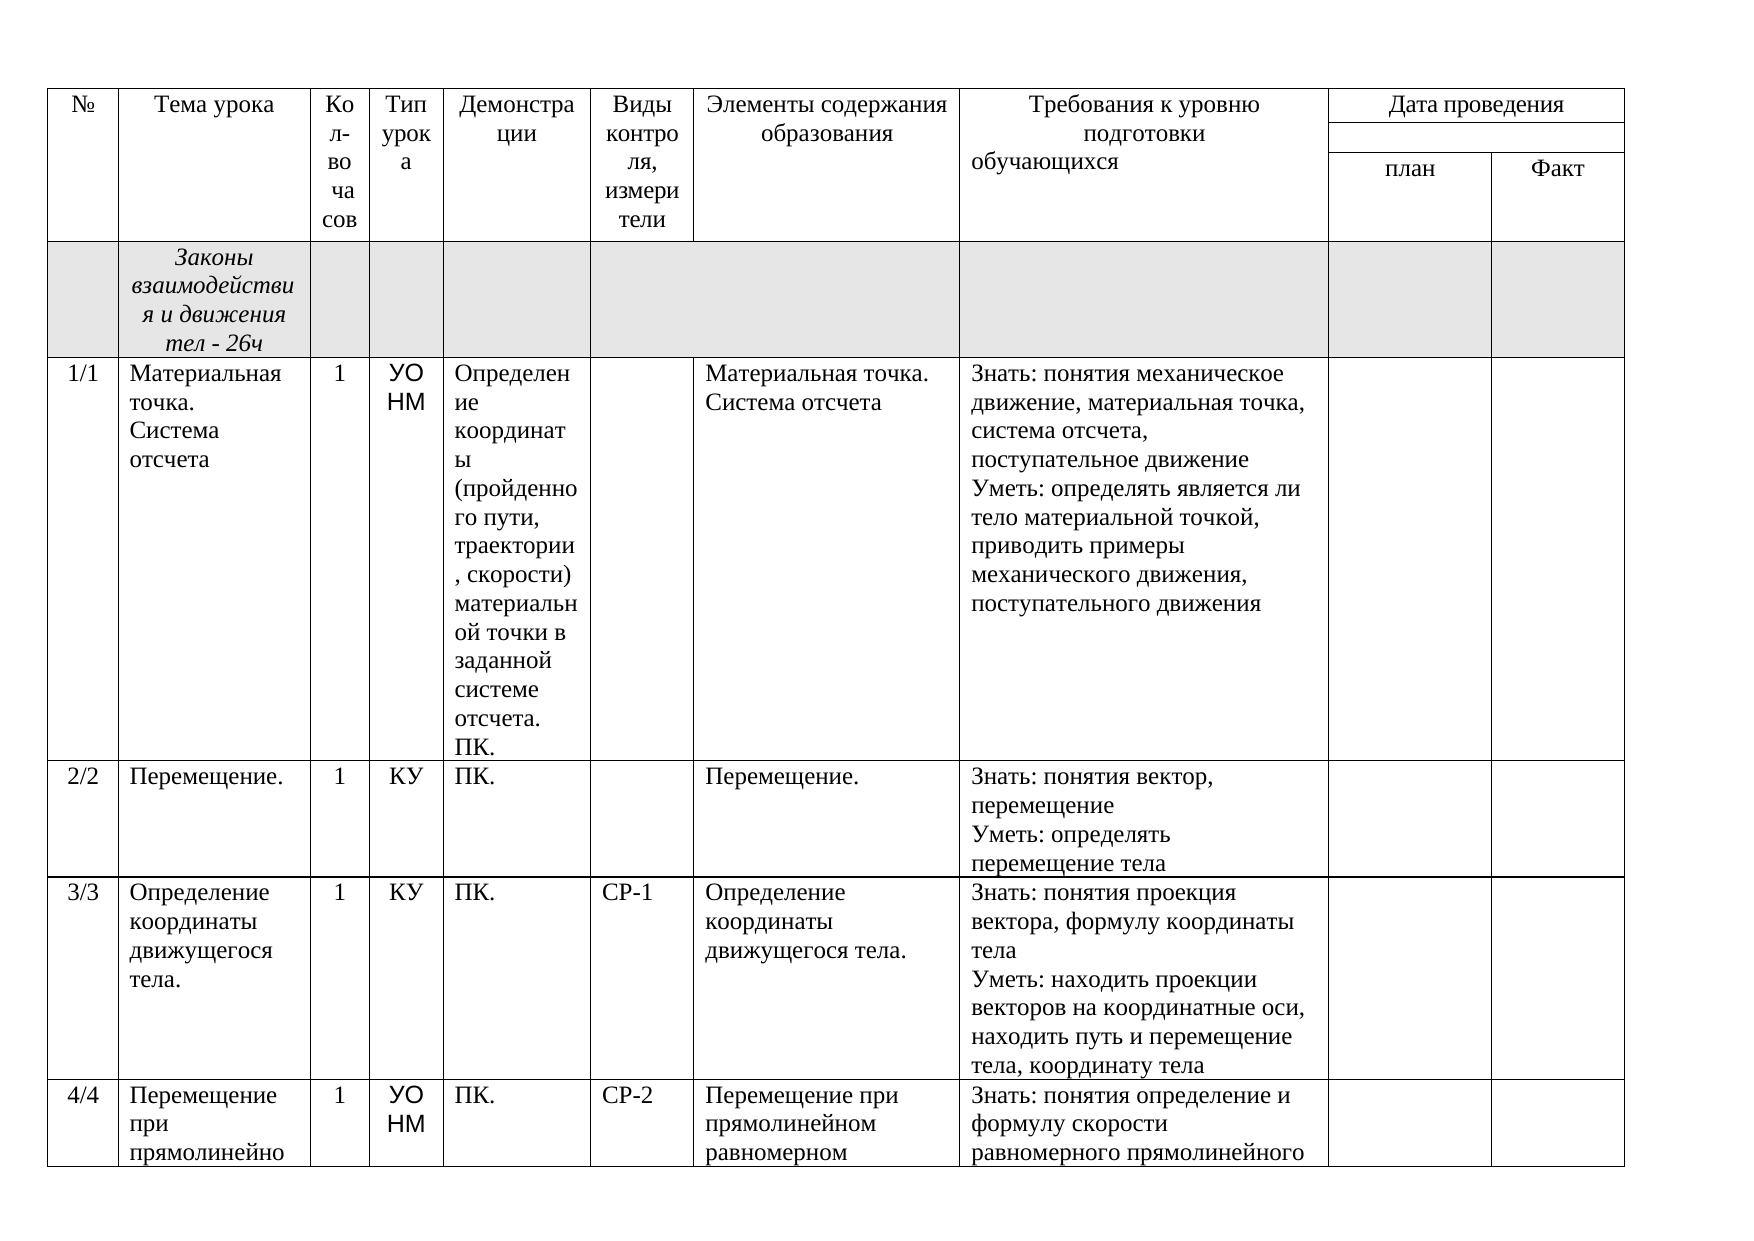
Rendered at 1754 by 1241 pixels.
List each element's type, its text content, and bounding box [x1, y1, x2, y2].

table_cell [1329, 358, 1491, 760]
table_cell Знать: понятия вектор, перемещение Уметь: определять перемещение тела [960, 761, 1328, 876]
table_cell 1 [311, 358, 369, 760]
table_cell [960, 242, 1328, 357]
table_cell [960, 1080, 1328, 1166]
table_cell [591, 761, 693, 876]
table_cell 1/1 [48, 358, 118, 760]
table_cell Определение координаты движущегося тела. [119, 878, 310, 1079]
table_header Дата проведения [1329, 89, 1624, 122]
table_cell 1 [311, 761, 369, 876]
table_cell [444, 242, 590, 357]
table_cell [1492, 878, 1624, 1079]
table_cell [1492, 358, 1624, 760]
table_cell [1492, 242, 1624, 357]
table_cell [1329, 878, 1491, 1079]
table_cell СР-2 [591, 1080, 693, 1166]
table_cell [119, 1080, 310, 1166]
table_cell [1492, 761, 1624, 876]
table_cell Материальная точка. Система отсчета [119, 358, 310, 760]
table_cell [1329, 1080, 1491, 1166]
table_cell КУ [370, 878, 443, 1079]
table_cell УОНМ [370, 1080, 443, 1166]
table_cell план [1329, 153, 1491, 241]
table_header Виды контроля, измерители [591, 89, 693, 241]
table_cell [48, 242, 118, 357]
table_cell КУ [370, 761, 443, 876]
table_cell [591, 358, 693, 760]
table_cell [1329, 242, 1491, 357]
table_cell Факт [1492, 153, 1624, 241]
table_cell [1329, 123, 1624, 152]
table_cell [1329, 761, 1491, 876]
table_header Кол-во часов [311, 89, 369, 241]
table_cell СР-1 [591, 878, 693, 1079]
table_cell [591, 242, 959, 357]
table_cell ПК. [444, 761, 590, 876]
table_header Тема урока [119, 89, 310, 241]
table_cell Материальная точка. Система отсчета [694, 358, 959, 760]
table_header Тип урока [370, 89, 443, 241]
table_cell Законы взаимодействия и движения тел - 26ч [119, 242, 310, 357]
table_cell 1 [311, 878, 369, 1079]
table_header Демонстрации [444, 89, 590, 241]
table_header № [48, 89, 118, 241]
table_cell 4/4 [48, 1080, 118, 1166]
table_header Требования к уровню подготовки обучающихся [960, 89, 1328, 241]
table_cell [694, 1080, 959, 1166]
table_cell Перемещение. [694, 761, 959, 876]
table_cell [370, 242, 443, 357]
table_cell УОНМ [370, 358, 443, 760]
table_header Элементы содержания образования [694, 89, 959, 241]
table_cell 2/2 [48, 761, 118, 876]
table_cell Знать: понятия механическое движение, материальная точка, система отсчета, поступательное движение Уметь: определять является ли тело материальной точкой, приводить примеры механического движения, поступательного движения [960, 358, 1328, 760]
table_cell Определение координаты движущегося тела. [694, 878, 959, 1079]
table_cell ПК. [444, 878, 590, 1079]
table_cell Знать: понятия проекция вектора, формулу координаты тела Уметь: находить проекции векторов на координатные оси, находить путь и перемещение тела, координату тела [960, 878, 1328, 1079]
table_cell [1492, 1080, 1624, 1166]
table_cell 3/3 [48, 878, 118, 1079]
table_cell 1 [311, 1080, 369, 1166]
table_cell ПК. [444, 1080, 590, 1166]
table_cell Перемещение. [119, 761, 310, 876]
table_cell Определение координаты (пройденного пути, траектории, скорости) материальной точки в заданной системе отсчета. ПК. [444, 358, 590, 760]
table_cell [311, 242, 369, 357]
